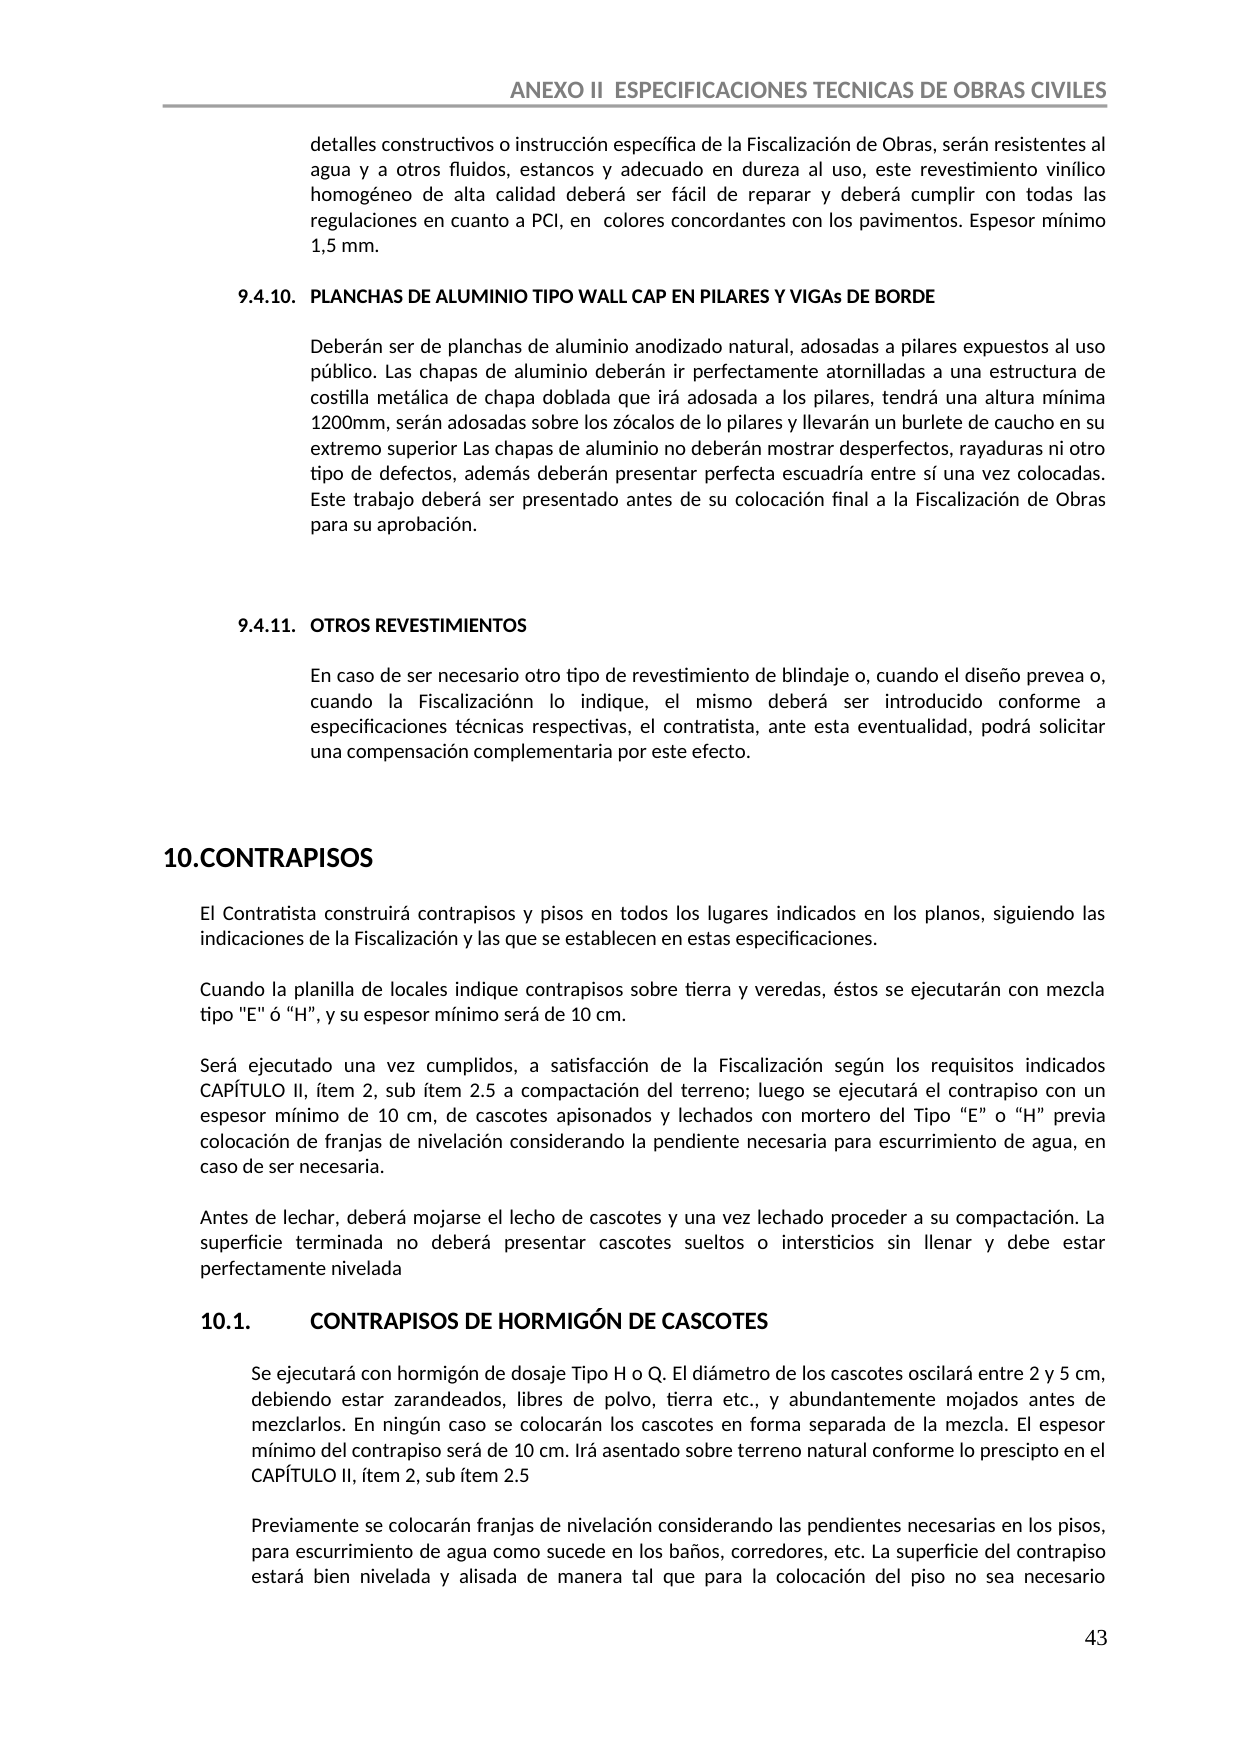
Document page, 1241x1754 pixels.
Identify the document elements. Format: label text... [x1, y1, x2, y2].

text Deberán ser de planchas de aluminio anodizado natural, adosadas a pilares expuestos al uso público. Las chapas de aluminio deberán ir perfectamente atornilladas a una estructura de costilla metálica de chapa doblada que irá adosada a los pilares, tendrá una altura mínima 1200mm, serán adosadas sobre los zócalos de lo pilares y llevarán un burlete de caucho en su extremo superior Las chapas de aluminio no deberán mostrar desperfectos, rayaduras ni otro tipo de defectos, además deberán presentar perfecta escuadría entre sí una vez colocadas. Este trabajo deberá ser presentado antes de su colocación final a la Fiscalización de Obras para su aprobación. [310, 333, 1107, 537]
list OTROS REVESTIMIENTOS [237, 612, 1107, 637]
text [310, 131, 1107, 258]
list Cuando la planilla de locales indique contrapisos sobre tierra y veredas, éstos se ejecutarán con mezcla tipo "E" ó “H”, y su espesor mínimo será de 10 cm. [200, 976, 1107, 1027]
text En caso de ser necesario otro tipo de revestimiento de blindaje o, cuando el diseño prevea o, cuando la Fiscalizaciónn lo indique, el mismo deberá ser introducido conforme a especificaciones técnicas respectivas, el contratista, ante esta eventualidad, podrá solicitar una compensación complementaria por este efecto. [310, 662, 1107, 764]
list Antes de lechar, deberá mojarse el lecho de cascotes y una vez lechado proceder a su compactación. La superficie terminada no deberá presentar cascotes sueltos o intersticios sin llenar y debe estar perfectamente nivelada [200, 1204, 1107, 1280]
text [251, 1513, 1107, 1589]
list PLANCHAS DE ALUMINIO TIPO WALL CAP EN PILARES Y VIGAs DE BORDE [237, 283, 1107, 308]
text Se ejecutará con hormigón de dosaje Tipo H o Q. El diámetro de los cascotes oscilará entre 2 y 5 cm, debiendo estar zarandeados, libres de polvo, tierra etc., y abundantemente mojados antes de mezclarlos. En ningún caso se colocarán los cascotes en forma separada de la mezcla. El espesor mínimo del contrapiso será de 10 cm. Irá asentado sobre terreno natural conforme lo prescipto en el CAPÍTULO II, ítem 2, sub ítem 2.5 [251, 1361, 1107, 1488]
list El Contratista construirá contrapisos y pisos en todos los lugares indicados en los planos, siguiendo las indicaciones de la Fiscalización y las que se establecen en estas especificaciones. [200, 900, 1107, 951]
list CONTRAPISOS DE HORMIGÓN DE CASCOTES [200, 1305, 1107, 1336]
list Será ejecutado una vez cumplidos, a satisfacción de la Fiscalización según los requisitos indicados CAPÍTULO II, ítem 2, sub ítem 2.5 a compactación del terreno; luego se ejecutará el contrapiso con un espesor mínimo de 10 cm, de cascotes apisonados y lechados con mortero del Tipo “E” o “H” previa colocación de franjas de nivelación considerando la pendiente necesaria para escurrimiento de agua, en caso de ser necesaria. [200, 1052, 1107, 1179]
list CONTRAPISOS [162, 839, 1107, 875]
